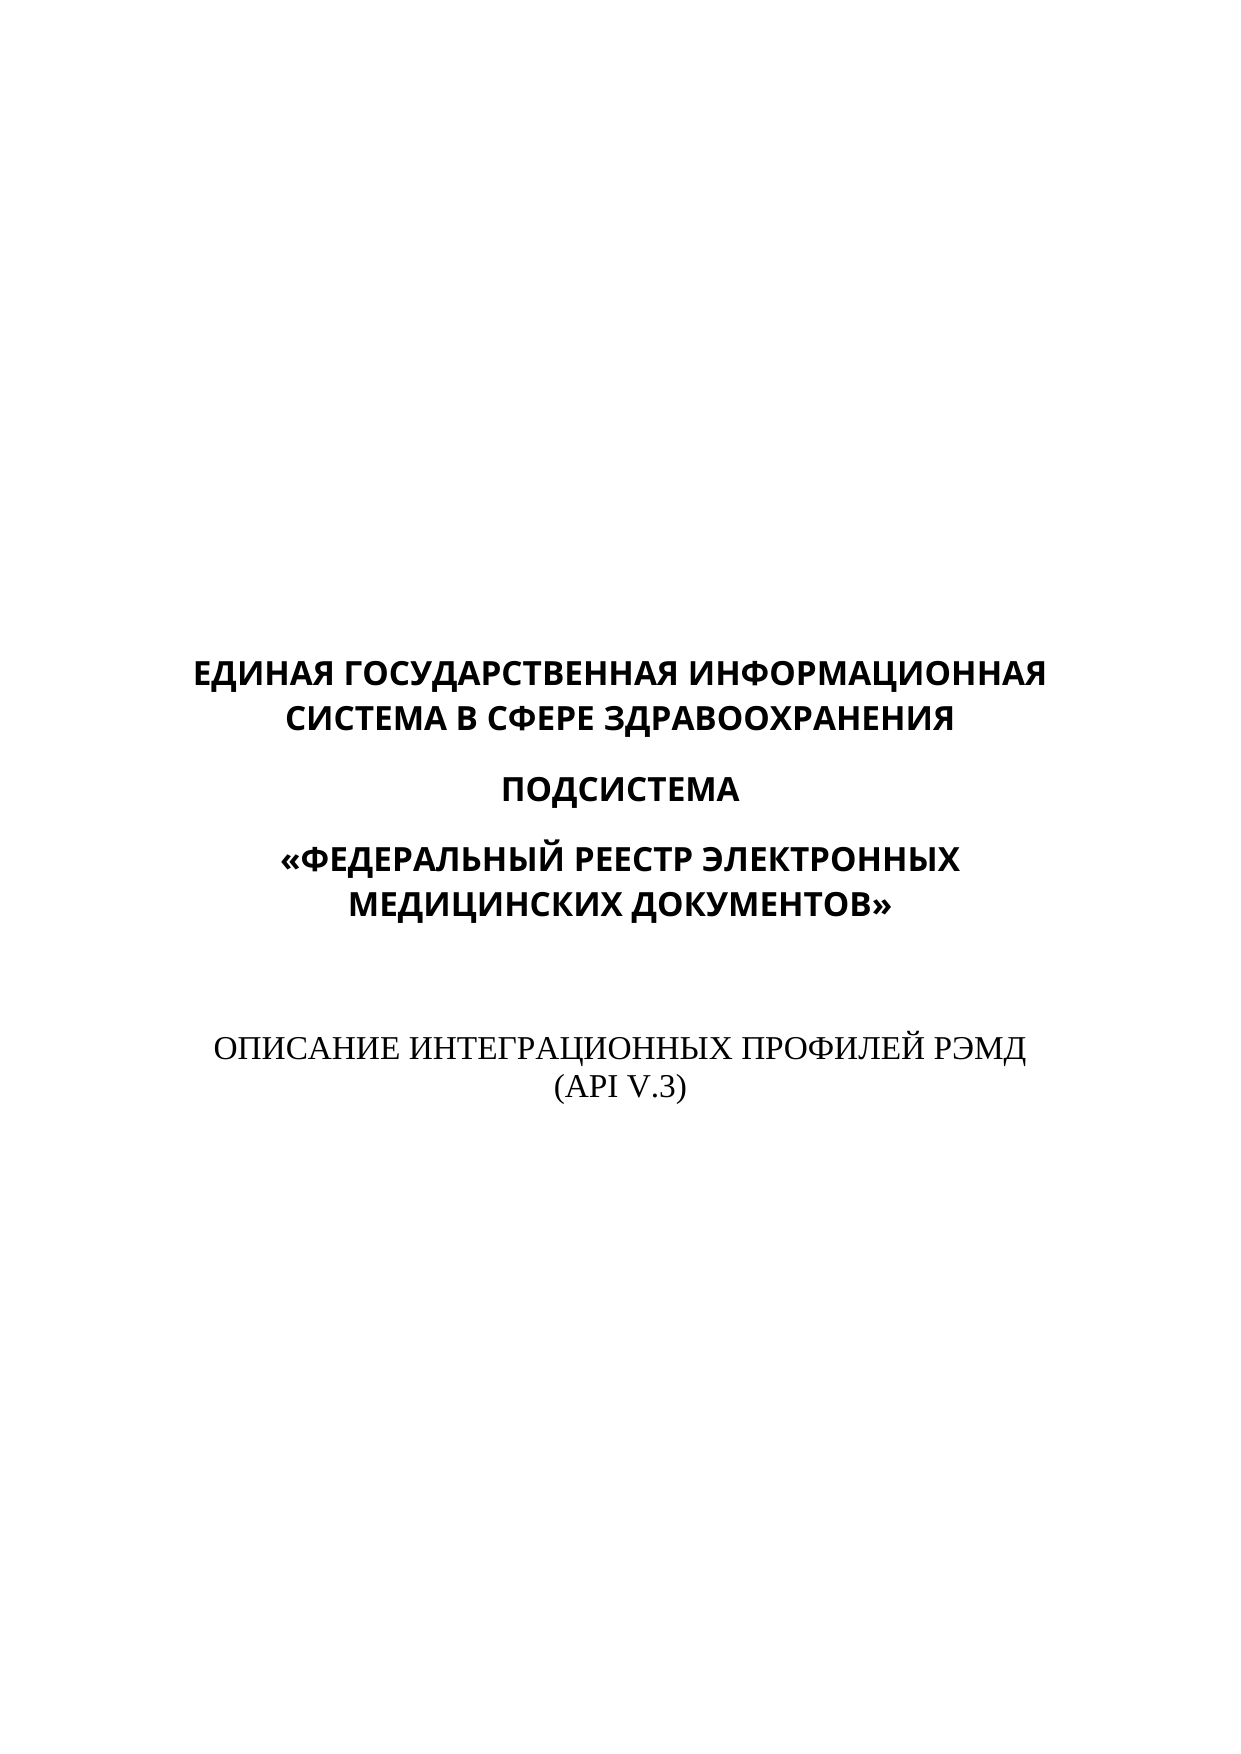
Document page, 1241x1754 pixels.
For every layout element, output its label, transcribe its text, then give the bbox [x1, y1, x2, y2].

text СИСТЕМа В СФЕРЕ ЗДРАВООХРАНЕНИЯ [150, 695, 1090, 740]
text (API v.3) [150, 1067, 1090, 1105]
text Описание интеграционных профилей РЭМД [150, 990, 1090, 1067]
text ПОДСИСТЕМА [150, 765, 1090, 811]
text «Федеральный Реестр электронных медицинских документов» [150, 836, 1090, 927]
text ЕДИНая ГОСУДАРСТВЕННая ИНФОРМАЦИОННая [150, 649, 1090, 695]
